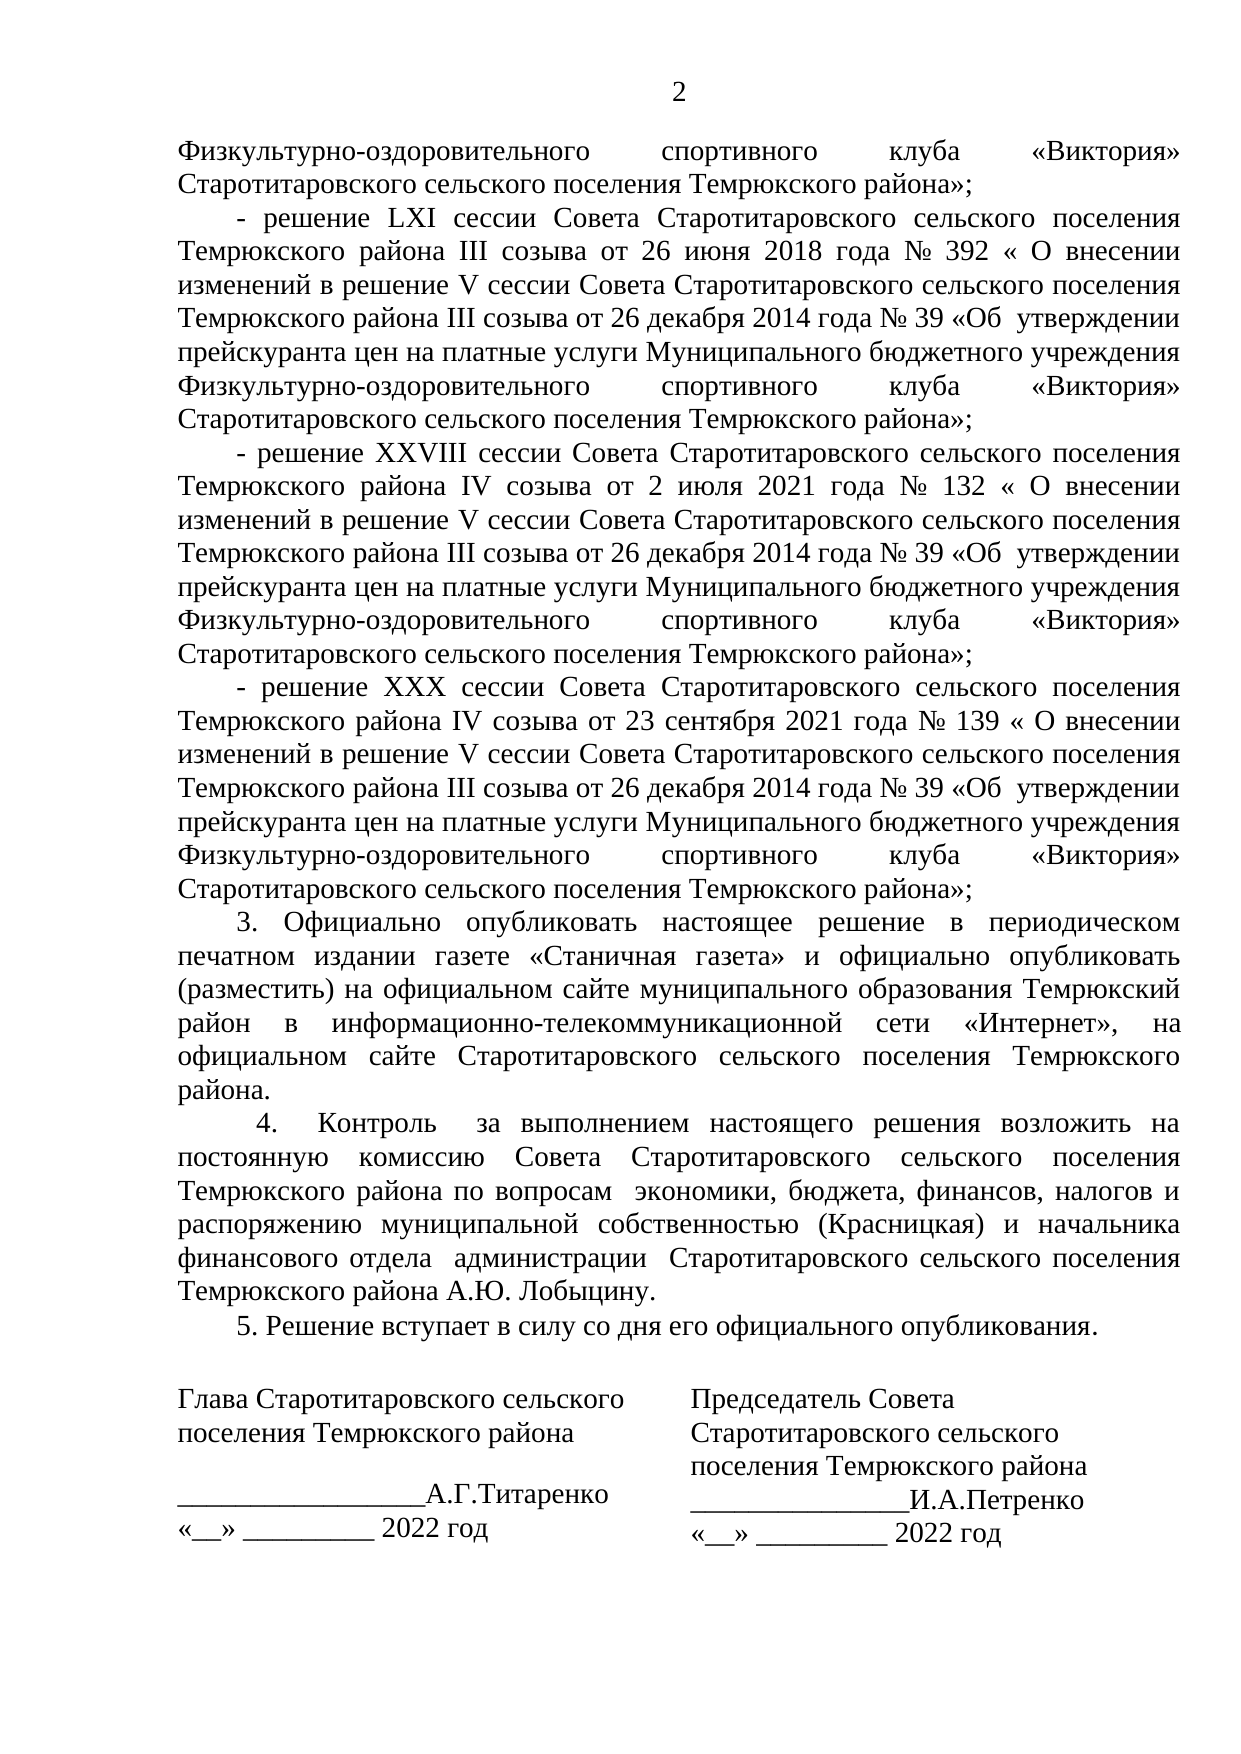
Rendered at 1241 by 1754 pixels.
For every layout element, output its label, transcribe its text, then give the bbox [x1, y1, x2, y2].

text 3. Официально опубликовать настоящее решение в периодическом печатном издании газете «Станичная газета» и официально опубликовать (разместить) на официальном сайте муниципального образования Темрюкский район в информационно-телекоммуникационной сети «Интернет», на официальном сайте Старотитаровского сельского поселения Темрюкского района. [177, 904, 1181, 1106]
table_header Председатель Совета Старотитаровского сельского поселения Темрюкского района _______________И.А.Петренко «__» _________ 2022 год [679, 1348, 1192, 1582]
text - решение ХХVIII сессии Совета Старотитаровского сельского поселения Темрюкского района IV созыва от 2 июля 2021 года № 132 « О внесении изменений в решение V сессии Совета Старотитаровского сельского поселения Темрюкского района III созыва от 26 декабря 2014 года № 39 «Об утверждении прейскуранта цен на платные услуги Муниципального бюджетного учреждения Физкультурно-оздоровительного спортивного клуба «Виктория» Старотитаровского сельского поселения Темрюкского района»; [177, 435, 1181, 669]
text 4. Контроль за выполнением настоящего решения возложить на постоянную комиссию Совета Старотитаровского сельского поселения Темрюкского района по вопросам экономики, бюджета, финансов, налогов и распоряжению муниципальной собственностью (Красницкая) и начальника финансового отдела администрации Старотитаровского сельского поселения Темрюкского района А.Ю. Лобыцину. [177, 1106, 1181, 1307]
text - решение ХХХ сессии Совета Старотитаровского сельского поселения Темрюкского района IV созыва от 23 сентября 2021 года № 139 « О внесении изменений в решение V сессии Совета Старотитаровского сельского поселения Темрюкского района III созыва от 26 декабря 2014 года № 39 «Об утверждении прейскуранта цен на платные услуги Муниципального бюджетного учреждения Физкультурно-оздоровительного спортивного клуба «Виктория» Старотитаровского сельского поселения Темрюкского района»; [177, 669, 1181, 904]
text 5. Решение вступает в силу со дня его официального опубликования. [177, 1307, 1181, 1342]
table_header Глава Старотитаровского сельского поселения Темрюкского района _________________А.Г.Титаренко «__» _________ 2022 год [166, 1348, 679, 1582]
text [177, 133, 1181, 200]
text - решение LХI сессии Совета Старотитаровского сельского поселения Темрюкского района III созыва от 26 июня 2018 года № 392 « О внесении изменений в решение V сессии Совета Старотитаровского сельского поселения Темрюкского района III созыва от 26 декабря 2014 года № 39 «Об утверждении прейскуранта цен на платные услуги Муниципального бюджетного учреждения Физкультурно-оздоровительного спортивного клуба «Виктория» Старотитаровского сельского поселения Темрюкского района»; [177, 200, 1181, 435]
